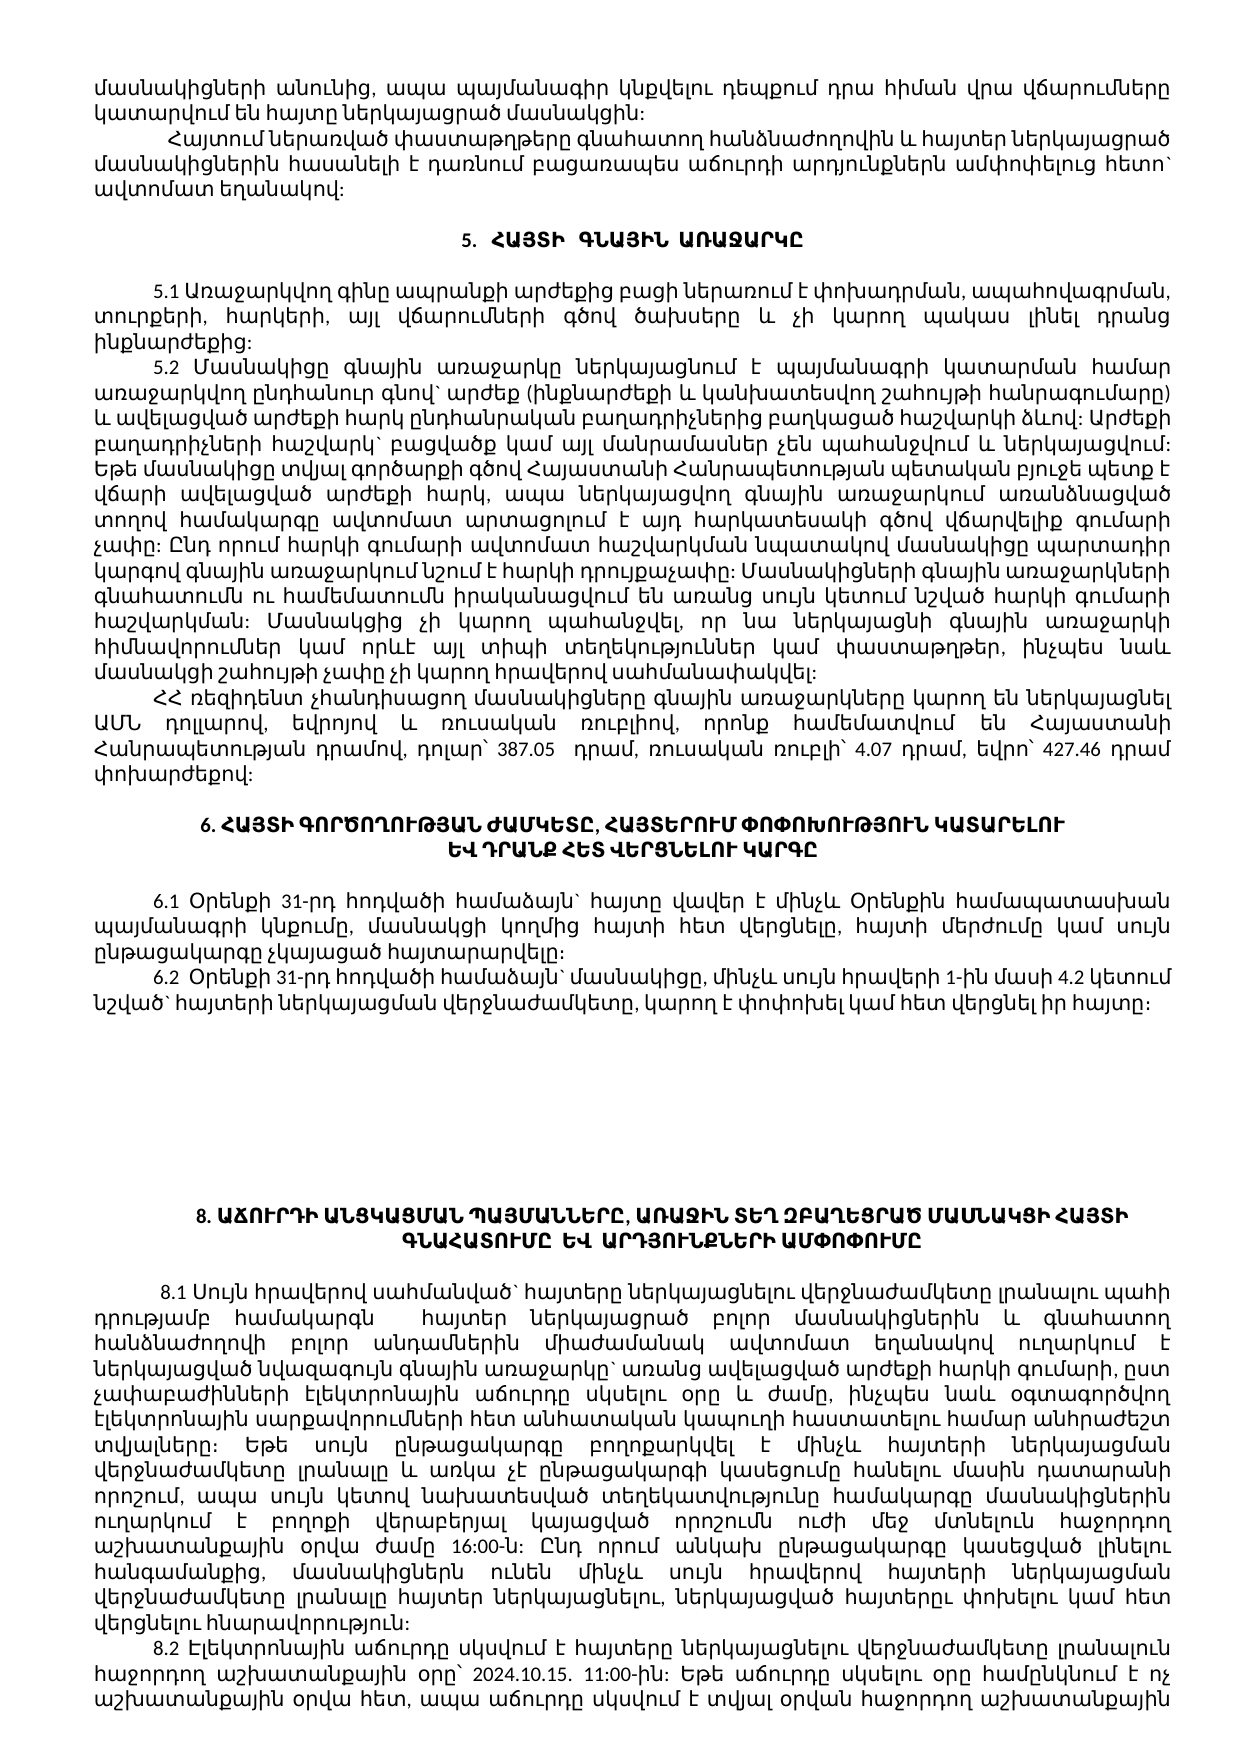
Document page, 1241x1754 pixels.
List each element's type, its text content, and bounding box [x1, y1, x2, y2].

text 6.1 Օրենքի 31-րդ հոդվածի համաձայն` հայտը վավեր է մինչև Օրենքին համապատասխան պայմանագրի կնքումը, մասնակցի կողմից հայտի հետ վերցնելը, հայտի մերժումը կամ սույն ընթացակարգը չկայացած հայտարարվելը։ [94, 888, 1171, 964]
text 5.2 Մասնակիցը գնային առաջարկը ներկայացնում է պայմանագրի կատարման համար առաջարկվող ընդհանուր գնով` արժեք (ինքնարժեքի և կանխատեսվող շահույթի հանրագումարը) և ավելացված արժեքի հարկ ընդհանրական բաղադրիչներից բաղկացած հաշվարկի ձևով: Արժեքի բաղադրիչների հաշվարկ` բացվածք կամ այլ մանրամասներ չեն պահանջվում և ներկայացվում: Եթե մասնակիցը տվյալ գործարքի գծով Հայաստանի Հանրապետության պետական բյուջե պետք է վճարի ավելացված արժեքի հարկ, ապա ներկայացվող գնային առաջարկում առանձնացված տողով համակարգը ավտոմատ արտացոլում է այդ հարկատեսակի գծով վճարվելիք գումարի չափը: Ընդ որում հարկի գումարի ավտոմատ հաշվարկման նպատակով մասնակիցը պարտադիր կարգով գնային առաջարկում նշում է հարկի դրույքաչափը: Մասնակիցների գնային առաջարկների գնահատումն ու համեմատումն իրականացվում են առանց սույն կետում նշված հարկի գումարի հաշվարկման: Մասնակցից չի կարող պահանջվել, որ նա ներկայացնի գնային առաջարկի հիմնավորումներ կամ որևէ այլ տիպի տեղեկություններ կամ փաստաթղթեր, ինչպես նաև մասնակցի շահույթի չափը չի կարող հրավերով սահմանափակվել: [94, 354, 1171, 685]
text 5. ՀԱՅՏԻ ԳՆԱՅԻՆ ԱՌԱՋԱՐԿԸ [94, 227, 1171, 253]
text 6.2 Օրենքի 31-րդ հոդվածի համաձայն` մասնակիցը, մինչև սույն հրավերի 1-ին մասի 4.2 կետում նշված` հայտերի ներկայացման վերջնաժամկետը, կարող է փոփոխել կամ հետ վերցնել իր հայտը։ [94, 964, 1171, 1015]
text ԳՆԱՀԱՏՈՒՄԸ ԵՎ ԱՐԴՅՈՒՆՔՆԵՐԻ ԱՄՓՈՓՈՒՄԸ [94, 1229, 1171, 1254]
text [94, 1635, 1171, 1712]
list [94, 75, 1171, 126]
text 8.1 Սույն հրավերով սահմանված` հայտերը ներկայացնելու վերջնաժամկետը լրանալու պահի դրությամբ համակարգն հայտեր ներկայացրած բոլոր մասնակիցներին և գնահատող հանձնաժողովի բոլոր անդամներին միաժամանակ ավտոմատ եղանակով ուղարկում է ներկայացված նվազագույն գնային առաջարկը` առանց ավելացված արժեքի հարկի գումարի, ըստ չափաբաժինների էլեկտրոնային աճուրդը սկսելու օրը և ժամը, ինչպես նաև օգտագործվող էլեկտրոնային սարքավորումների հետ անհատական կապուղի հաստատելու համար անհրաժեշտ տվյալները։ Եթե սույն ընթացակարգը բողոքարկվել է մինչև հայտերի ներկայացման վերջնաժամկետը լրանալը և առկա չէ ընթացակարգի կասեցումը հանելու մասին դատարանի որոշում, ապա սույն կետով նախատեսված տեղեկատվությունը համակարգը մասնակիցներին ուղարկում է բողոքի վերաբերյալ կայացված որոշումն ուժի մեջ մտնելուն հաջորդող աշխատանքային օրվա ժամը 16:00-ն: Ընդ որում անկախ ընթացակարգը կասեցված լինելու հանգամանքից, մասնակիցներն ունեն մինչև սույն հրավերով հայտերի ներկայացման վերջնաժամկետը լրանալը հայտեր ներկայացնելու, ներկայացված հայտերըւ փոխելու կամ հետ վերցնելու հնարավորություն: [94, 1279, 1171, 1635]
text 6. ՀԱՅՏԻ ԳՈՐԾՈՂՈՒԹՅԱՆ ԺԱՄԿԵՏԸ, ՀԱՅՏԵՐՈՒՄ ՓՈՓՈԽՈՒԹՅՈՒՆ ԿԱՏԱՐԵԼՈՒ [94, 812, 1171, 837]
text 5.1 Առաջարկվող գինը ապրանքի արժեքից բացի ներառում է փոխադրման, ապահովագրման, տուրքերի, հարկերի, այլ վճարումների գծով ծախսերը և չի կարող պակաս լինել դրանց ինքնարժեքից: [94, 278, 1171, 354]
text 8. ԱՃՈՒՐԴԻ ԱՆՑԿԱՑՄԱՆ ՊԱՅՄԱՆՆԵՐԸ, ԱՌԱՋԻՆ ՏԵՂ ԶԲԱՂԵՑՐԱԾ ՄԱՍՆԱԿՑԻ ՀԱՅՏԻ [94, 1203, 1171, 1229]
text ԵՎ ԴՐԱՆՔ ՀԵՏ ՎԵՐՑՆԵԼՈՒ ԿԱՐԳԸ [94, 837, 1171, 863]
text ՀՀ ռեզիդենտ չհանդիսացող մասնակիցները գնային առաջարկները կարող են ներկայացնել ԱՄՆ դոլլարով, եվրոյով և ռուսական ռուբլիով, որոնք համեմատվում են Հայաստանի Հանրապետության դրամով, դոլար՝ 387.05 դրամ, ռուսական ռուբլի՝ 4.07 դրամ, եվրո՝ 427.46 դրամ փոխարժեքով: [94, 685, 1171, 787]
text Հայտում ներառված փաստաթղթերը գնահատող հանձնաժողովին և հայտեր ներկայացրած մասնակիցներին հասանելի է դառնում բացառապես աճուրդի արդյունքներն ամփոփելուց հետո` ավտոմատ եղանակով: [94, 126, 1171, 202]
